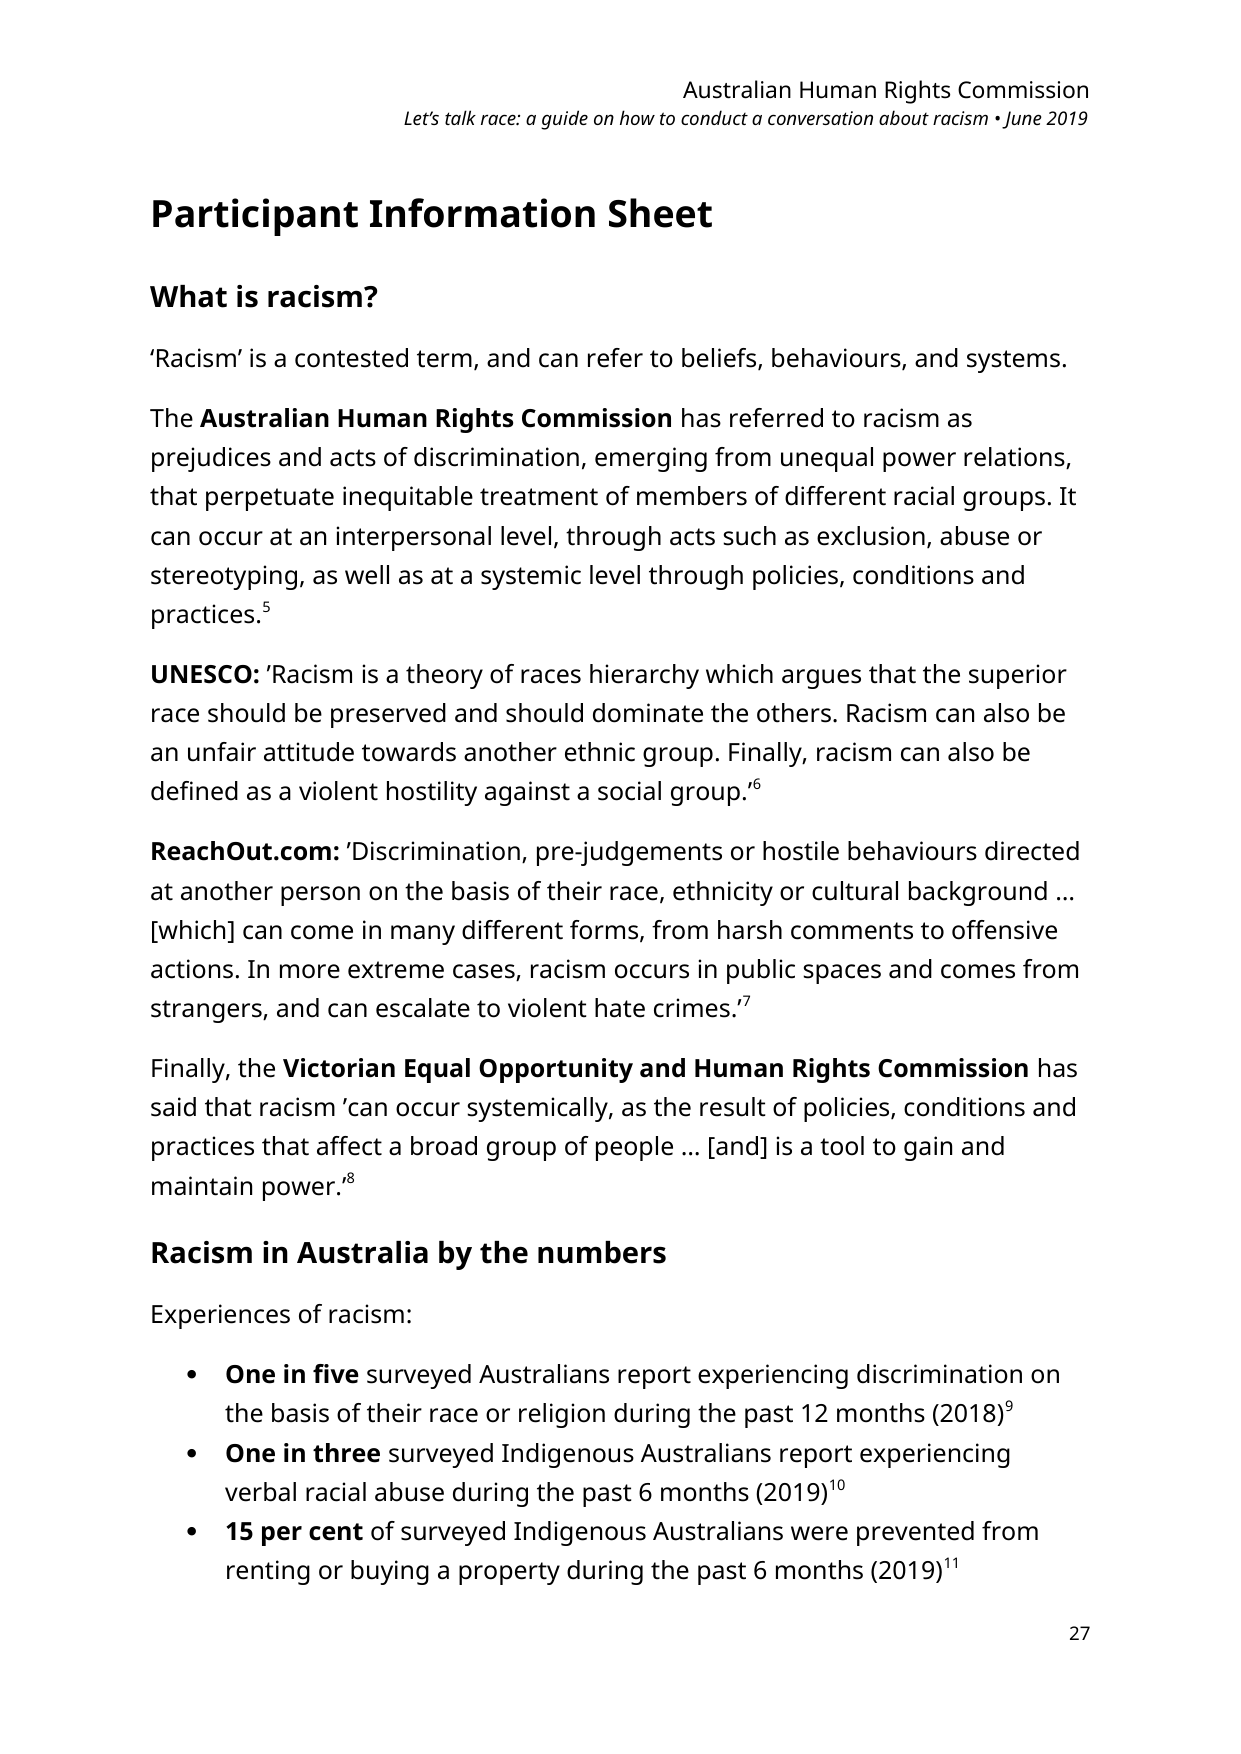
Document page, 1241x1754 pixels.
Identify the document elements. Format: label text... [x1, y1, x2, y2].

text ‘Racism’ is a contested term, and can refer to beliefs, behaviours, and systems. [150, 341, 1090, 375]
text Experiences of racism: [150, 1297, 1090, 1331]
subtitle Racism in Australia by the numbers [150, 1232, 1090, 1272]
text UNESCO: ’Racism is a theory of races hierarchy which argues that the superior race should be preserved and should dominate the others. Racism can also be an unfair attitude towards another ethnic group. Finally, racism can also be defined as a violent hostility against a social group.’ [150, 656, 1090, 808]
list One in three surveyed Indigenous Australians report experiencing verbal racial abuse during the past 6 months (2019) [187, 1435, 1090, 1508]
text The Australian Human Rights Commission has referred to racism as prejudices and acts of discrimination, emerging from unequal power relations, that perpetuate inequitable treatment of members of different racial groups. It can occur at an interpersonal level, through acts such as exclusion, abuse or stereotyping, as well as at a systemic level through policies, conditions and practices. [150, 401, 1090, 631]
list One in five surveyed Australians report experiencing discrimination on the basis of their race or religion during the past 12 months (2018) [187, 1357, 1090, 1430]
subtitle Participant Information Sheet [150, 187, 1090, 238]
subtitle What is racism? [150, 276, 1090, 316]
list 15 per cent of surveyed Indigenous Australians were prevented from renting or buying a property during the past 6 months (2019) [187, 1514, 1090, 1587]
text Finally, the Victorian Equal Opportunity and Human Rights Commission has said that racism ’can occur systemically, as the result of policies, conditions and practices that affect a broad group of people … [and] is a tool to gain and maintain power.’ [150, 1051, 1090, 1202]
text ReachOut.com: ’Discrimination, pre-judgements or hostile behaviours directed at another person on the basis of their race, ethnicity or cultural background … [which] can come in many different forms, from harsh comments to offensive actions. In more extreme cases, racism occurs in public spaces and comes from strangers, and can escalate to violent hate crimes.’ [150, 834, 1090, 1025]
